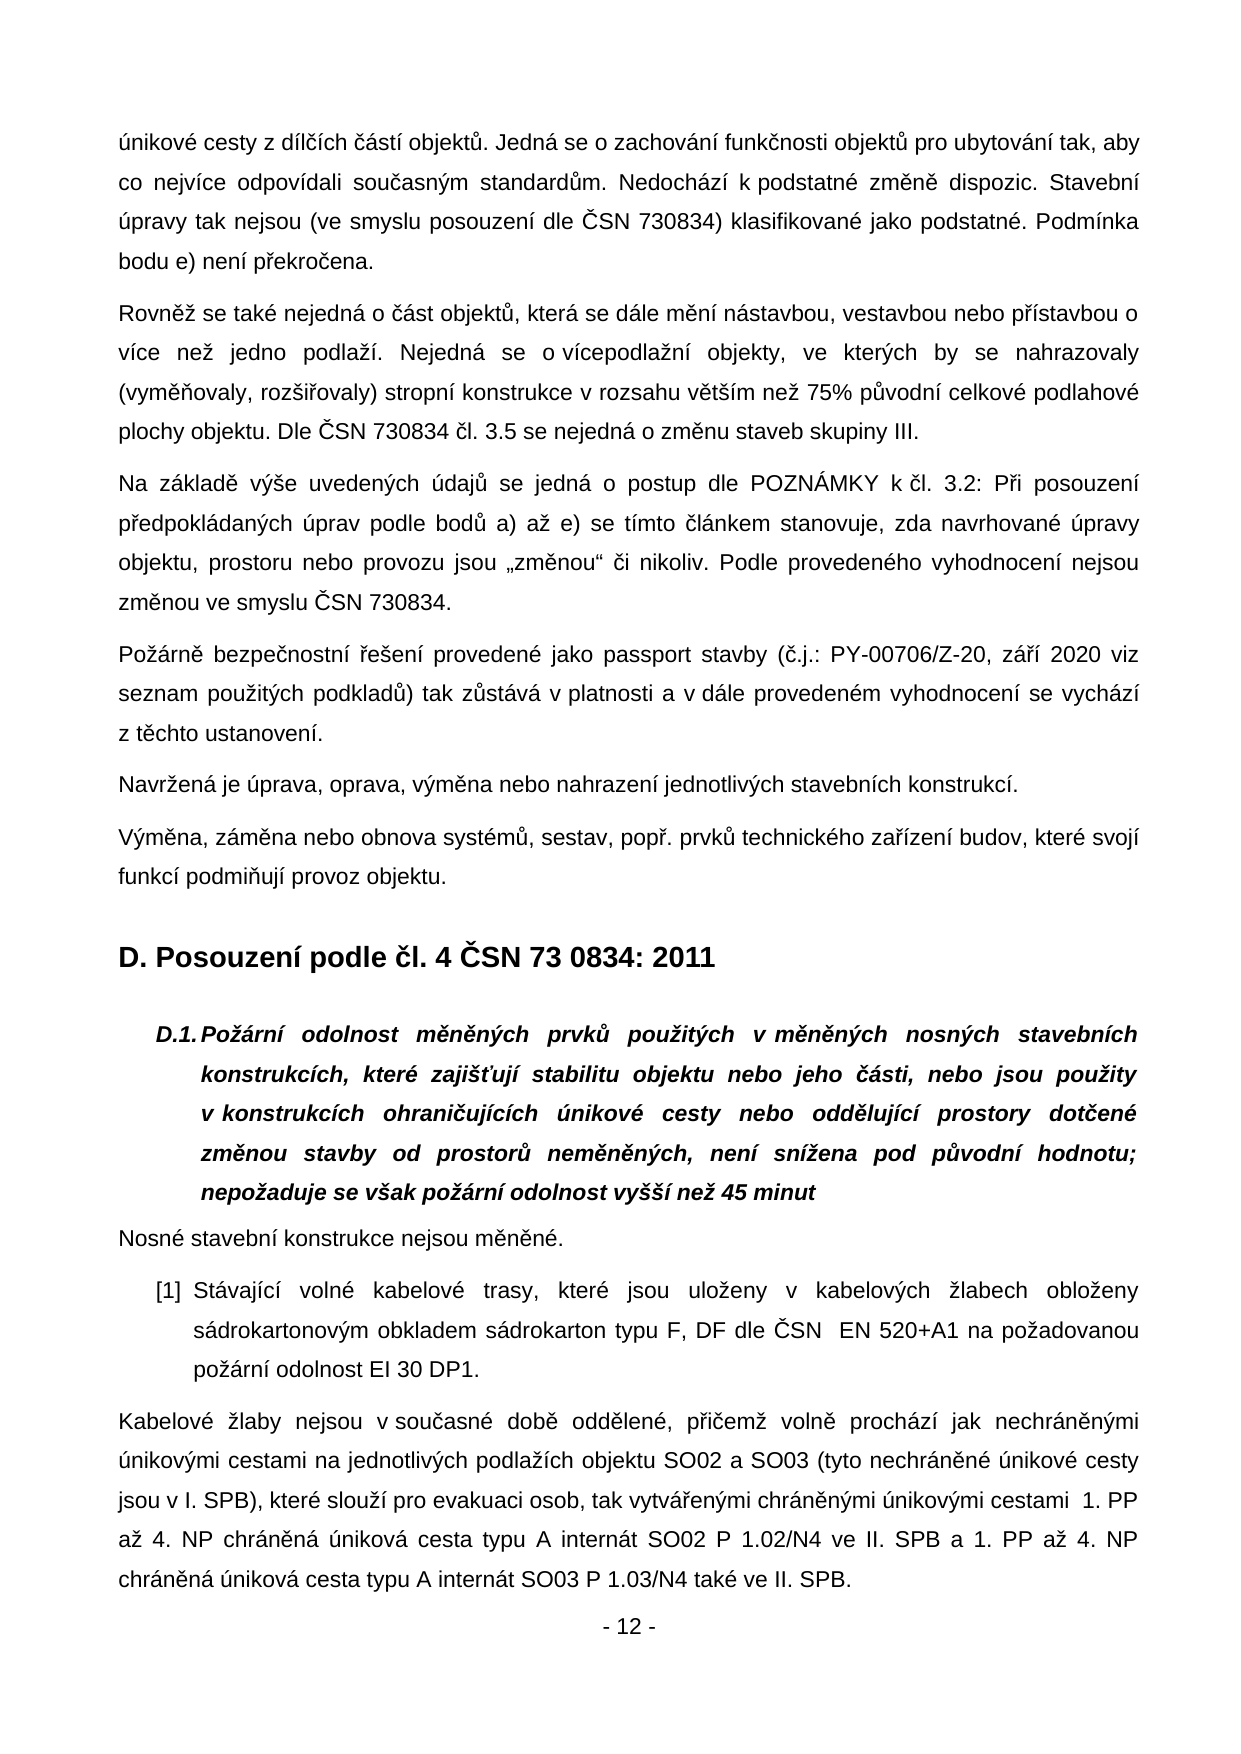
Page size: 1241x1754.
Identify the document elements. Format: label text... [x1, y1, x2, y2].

subtitle Požární odolnost měněných prvků použitých v měněných nosných stavebních konstrukcích, které zajišťují stabilitu objektu nebo jeho části, nebo jsou použity v konstrukcích ohraničujících únikové cesty nebo oddělující prostory dotčené změnou stavby od prostorů neměněných, není snížena pod původní hodnotu; nepožaduje se však požární odolnost vyšší než 45 minut [156, 1021, 1140, 1206]
list Stávající volné kabelové trasy, které jsou uloženy v kabelových žlabech obloženy sádrokartonovým obkladem sádrokarton typu F, DF dle ČSN EN 520+A1 na požadovanou požární odolnost EI 30 DP1. [156, 1277, 1140, 1382]
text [118, 129, 1140, 274]
text Rovněž se také nejedná o část objektů, která se dále mění nástavbou, vestavbou nebo přístavbou o více než jedno podlaží. Nejedná se o vícepodlažní objekty, ve kterých by se nahrazovaly (vyměňovaly, rozšiřovaly) stropní konstrukce v rozsahu větším než 75% původní celkové podlahové plochy objektu. Dle ČSN 730834 čl. 3.5 se nejedná o změnu staveb skupiny III. [118, 300, 1140, 444]
text Požárně bezpečnostní řešení provedené jako passport stavby (č.j.: PY-00706/Z-20, září 2020 viz seznam použitých podkladů) tak zůstává v platnosti a v dále provedeném vyhodnocení se vychází z těchto ustanovení. [118, 641, 1140, 746]
text Nosné stavební konstrukce nejsou měněné. [118, 1225, 1140, 1251]
subtitle Posouzení podle čl. 4 ČSN 73 0834: 2011 [118, 940, 1140, 973]
text Na základě výše uvedených údajů se jedná o postup dle POZNÁMKY k čl. 3.2: Při posouzení předpokládaných úprav podle bodů a) až e) se tímto článkem stanovuje, zda navrhované úpravy objektu, prostoru nebo provozu jsou „změnou“ či nikoliv. Podle provedeného vyhodnocení nejsou změnou ve smyslu ČSN 730834. [118, 470, 1140, 615]
text Navržená je úprava, oprava, výměna nebo nahrazení jednotlivých stavebních konstrukcí. [118, 771, 1140, 798]
text Výměna, záměna nebo obnova systémů, sestav, popř. prvků technického zařízení budov, které svojí funkcí podmiňují provoz objektu. [118, 823, 1140, 889]
text Kabelové žlaby nejsou v současné době oddělené, přičemž volně prochází jak nechráněnými únikovými cestami na jednotlivých podlažích objektu SO02 a SO03 (tyto nechráněné únikové cesty jsou v I. SPB), které slouží pro evakuaci osob, tak vytvářenými chráněnými únikovými cestami 1. PP až 4. NP chráněná úniková cesta typu A internát SO02 P 1.02/N4 ve II. SPB a 1. PP až 4. NP chráněná úniková cesta typu A internát SO03 P 1.03/N4 také ve II. SPB. [118, 1408, 1140, 1592]
